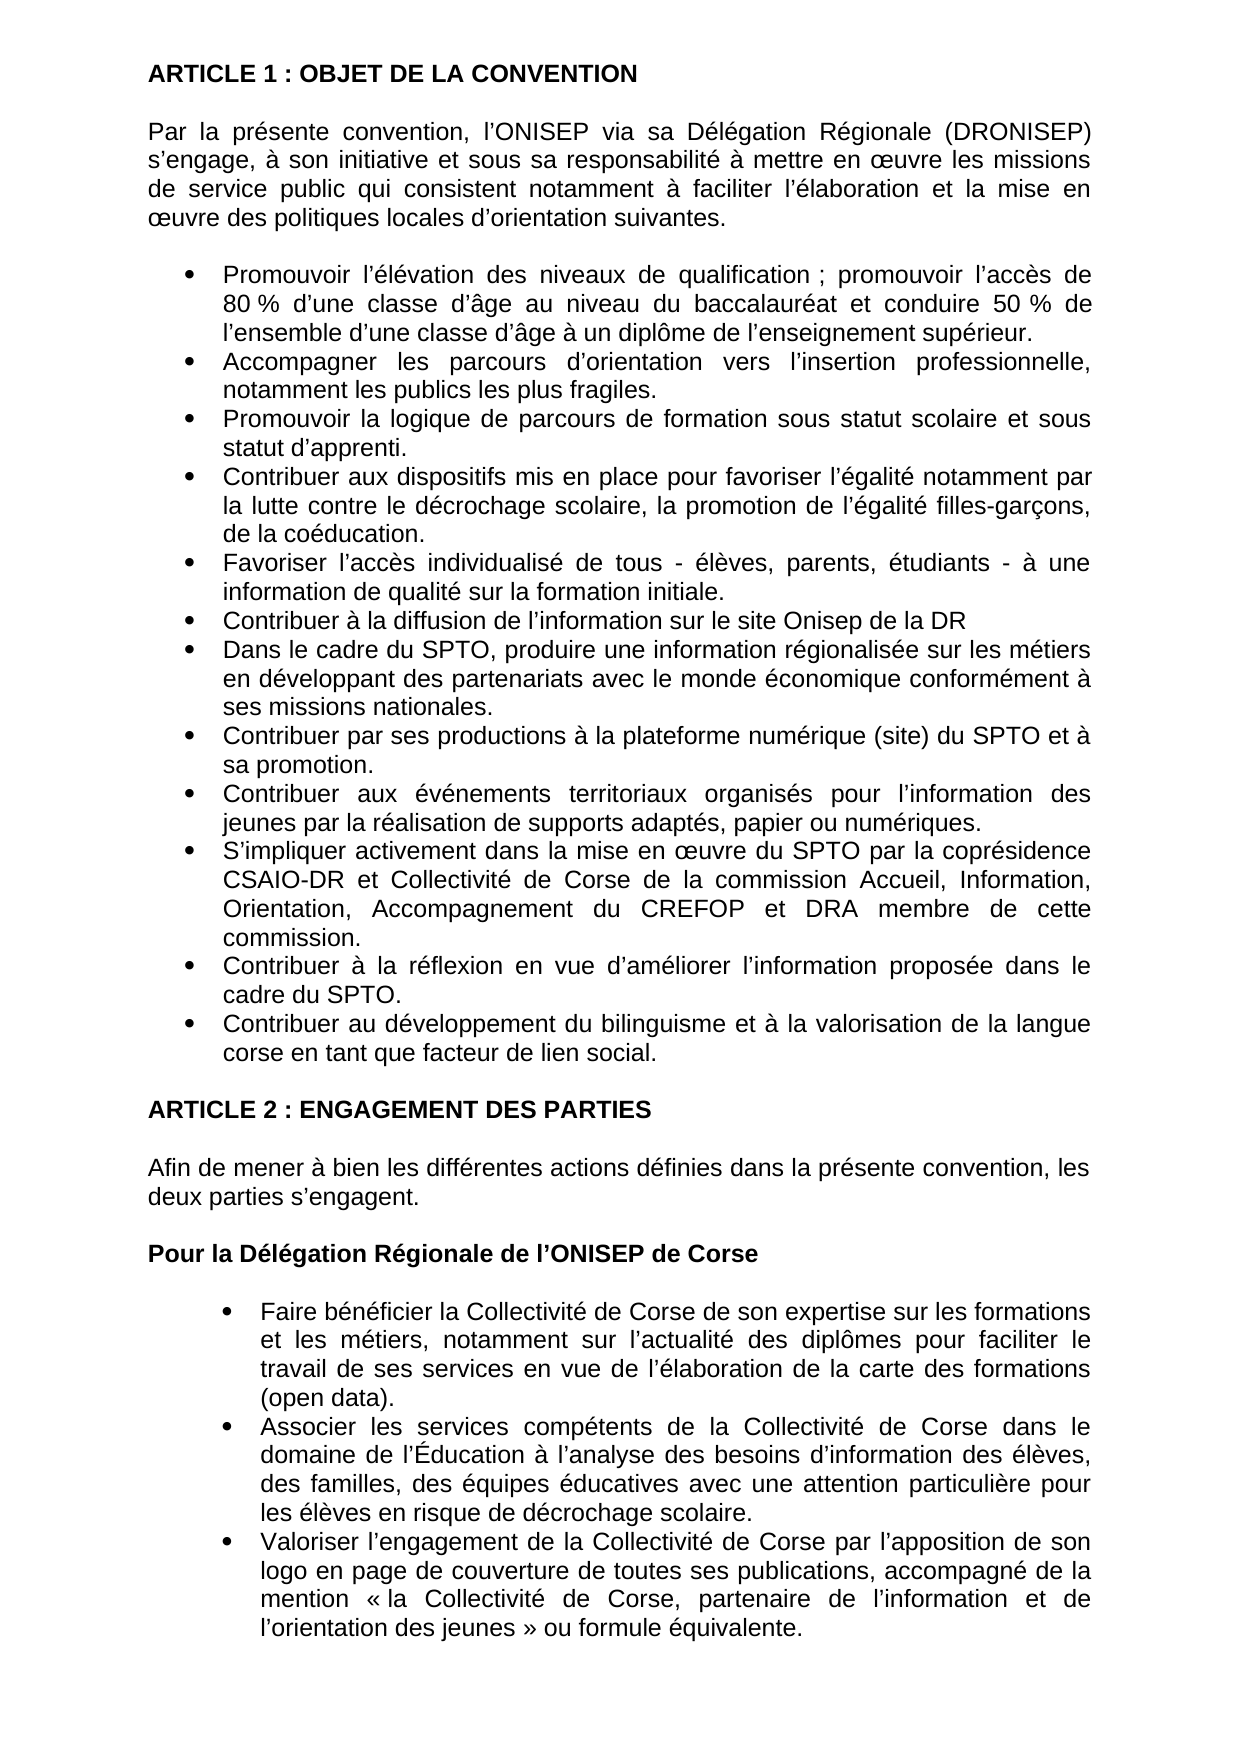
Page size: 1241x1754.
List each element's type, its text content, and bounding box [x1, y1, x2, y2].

list Faire bénéficier la Collectivité de Corse de son expertise sur les formations et les métiers, notamment sur l’actualité des diplômes pour faciliter le travail de ses services en vue de l’élaboration de la carte des formations (open data). [223, 1297, 1092, 1412]
list Promouvoir la logique de parcours de formation sous statut scolaire et sous statut d’apprenti. [185, 404, 1092, 462]
list Promouvoir l’élévation des niveaux de qualification ; promouvoir l’accès de 80 % d’une classe d’âge au niveau du baccalauréat et conduire 50 % de l’ensemble d’une classe d’âge à un diplôme de l’enseignement supérieur. [185, 260, 1092, 347]
list Contribuer à la diffusion de l’information sur le site Onisep de la DR [185, 606, 1092, 635]
list Dans le cadre du SPTO, produire une information régionalisée sur les métiers en développant des partenariats avec le monde économique conformément à ses missions nationales. [185, 635, 1092, 721]
list Accompagner les parcours d’orientation vers l’insertion professionnelle, notamment les publics les plus fragiles. [185, 347, 1092, 404]
list Contribuer aux dispositifs mis en place pour favoriser l’égalité notamment par la lutte contre le décrochage scolaire, la promotion de l’égalité filles-garçons, de la coéducation. [185, 462, 1092, 548]
list S’impliquer activement dans la mise en œuvre du SPTO par la coprésidence CSAIO-DR et Collectivité de Corse de la commission Accueil, Information, Orientation, Accompagnement du CREFOP et DRA membre de cette commission. [185, 836, 1092, 951]
text Pour la Délégation Régionale de l’ONISEP de Corse [148, 1239, 1092, 1268]
list Contribuer par ses productions à la plateforme numérique (site) du SPTO et à sa promotion. [185, 721, 1092, 779]
list Contribuer au développement du bilinguisme et à la valorisation de la langue corse en tant que facteur de lien social. [185, 1009, 1092, 1067]
text ARTICLE 1 : OBJET DE LA CONVENTION [148, 59, 1092, 88]
list Favoriser l’accès individualisé de tous - élèves, parents, étudiants - à une information de qualité sur la formation initiale. [185, 548, 1092, 606]
text Afin de mener à bien les différentes actions définies dans la présente convention, les deux parties s’engagent. [148, 1153, 1092, 1210]
list Contribuer aux événements territoriaux organisés pour l’information des jeunes par la réalisation de supports adaptés, papier ou numériques. [185, 779, 1092, 836]
list Associer les services compétents de la Collectivité de Corse dans le domaine de l’Éducation à l’analyse des besoins d’information des élèves, des familles, des équipes éducatives avec une attention particulière pour les élèves en risque de décrochage scolaire. [223, 1412, 1092, 1527]
text Par la présente convention, l’ONISEP via sa Délégation Régionale (DRONISEP) s’engage, à son initiative et sous sa responsabilité à mettre en œuvre les missions de service public qui consistent notamment à faciliter l’élaboration et la mise en œuvre des politiques locales d’orientation suivantes. [148, 117, 1092, 232]
text ARTICLE 2 : ENGAGEMENT DES PARTIES [148, 1095, 1092, 1124]
list Contribuer à la réflexion en vue d’améliorer l’information proposée dans le cadre du SPTO. [185, 951, 1092, 1009]
list Valoriser l’engagement de la Collectivité de Corse par l’apposition de son logo en page de couverture de toutes ses publications, accompagné de la mention « la Collectivité de Corse, partenaire de l’information et de l’orientation des jeunes » ou formule équivalente. [223, 1527, 1092, 1642]
